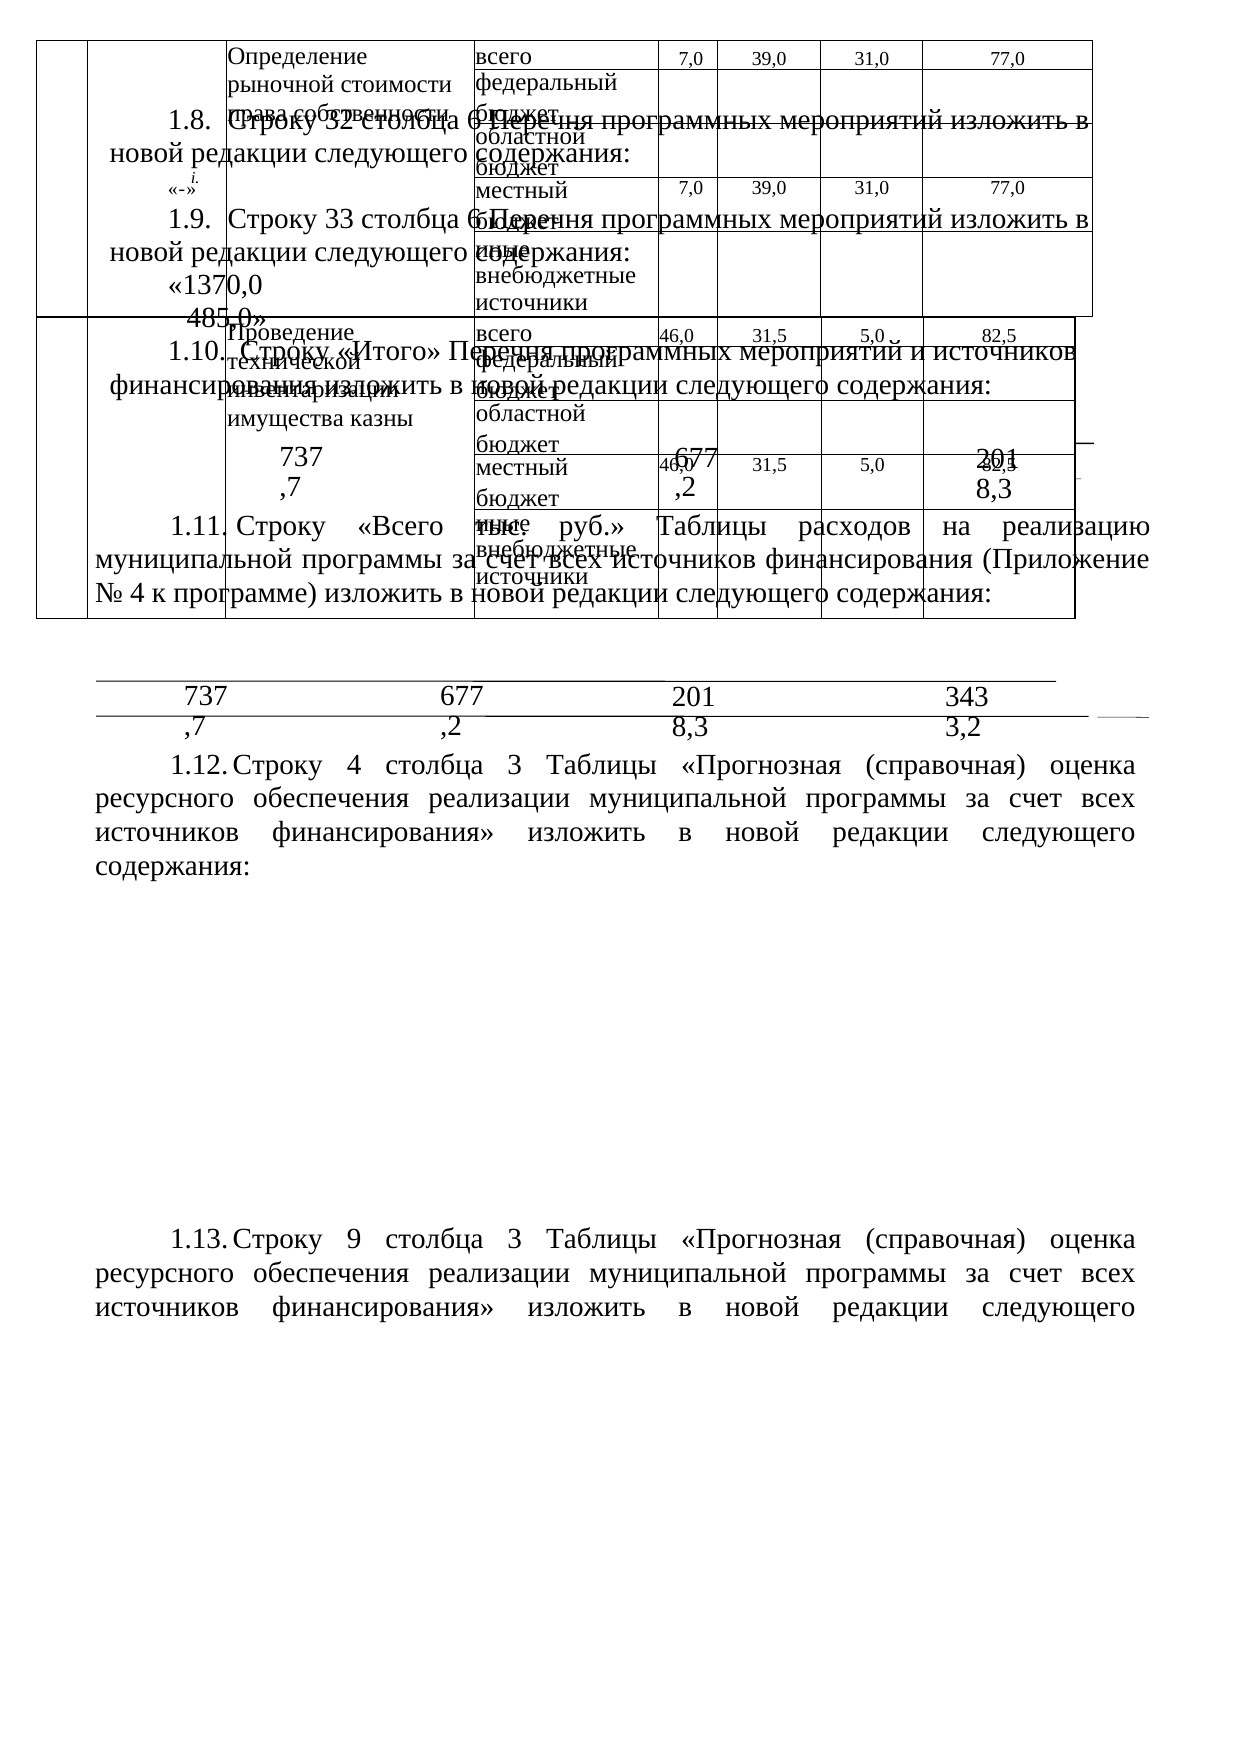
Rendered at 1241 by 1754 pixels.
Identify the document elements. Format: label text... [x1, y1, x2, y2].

table_header 31,0 [821, 41, 922, 69]
text «-» [109, 169, 1151, 202]
table_cell 82,5 [924, 455, 1074, 508]
table_header Проведение технической инвентаризации имущества казны [226, 401, 474, 508]
table_cell 5,0 [822, 455, 923, 508]
table_header Определение рыночной стоимости права собственности [227, 41, 474, 103]
text 2018,3 [672, 683, 721, 742]
table_cell местный бюджет [475, 455, 658, 508]
table_cell [659, 609, 717, 618]
text 3433,2 [945, 683, 994, 742]
table_cell областной бюджет [475, 401, 658, 454]
text 485,0» [186, 301, 1151, 334]
table_cell [822, 609, 923, 618]
table_cell [659, 70, 717, 103]
text 737,7 [279, 443, 328, 502]
text «1370,0 [109, 268, 1151, 301]
table_cell [659, 401, 717, 454]
text 2018,3 [976, 446, 1024, 504]
table_cell 46,0 [659, 455, 717, 508]
table_header i. [88, 41, 226, 316]
list Строку «Всего тыс. руб.» Таблицы расходов на реализацию муниципальной программы за счет всех источников финансирования (Приложение № 4 к программе) изложить в новой редакции следующего содержания: [95, 508, 1151, 609]
list Строку 33 столбца 6 Перечня программных мероприятий изложить в новой редакции следующего содержания: [109, 202, 1151, 268]
table_cell [924, 401, 1074, 454]
table_cell [923, 70, 1092, 103]
table_cell федеральный бюджет [475, 70, 658, 103]
table_header 39,0 [718, 41, 820, 69]
list Строку 32 столбца 6 Перечня программных мероприятий изложить в новой редакции следующего содержания: [109, 103, 1151, 169]
table_cell [718, 609, 821, 618]
table_header [37, 318, 87, 618]
table_cell 31,5 [718, 455, 821, 508]
table_header всего [475, 41, 658, 69]
text 677,2 [674, 444, 723, 502]
text 737,7 [184, 682, 233, 741]
text 677,2 [440, 682, 489, 741]
list Строку «Итого» Перечня программных мероприятий и источников финансирования изложить в новой редакции следующего содержания: [109, 334, 1151, 401]
table_cell [822, 401, 923, 454]
list Строку 9 столбца 3 Таблицы «Прогнозная (справочная) оценка ресурсного обеспечения реализации муниципальной программы за счет всех источников финансирования» изложить в новой редакции следующего содержания: [95, 1222, 1136, 1335]
table_header [88, 318, 225, 618]
table_cell [821, 70, 922, 103]
table_cell [718, 70, 820, 103]
table_cell [718, 401, 821, 454]
table_header [37, 41, 87, 316]
table_header 77,0 [923, 41, 1092, 69]
table_cell [924, 609, 1074, 618]
table_header 7,0 [659, 41, 717, 69]
list Строку 4 столбца 3 Таблицы «Прогнозная (справочная) оценка ресурсного обеспечения реализации муниципальной программы за счет всех источников финансирования» изложить в новой редакции следующего содержания: [95, 748, 1136, 882]
